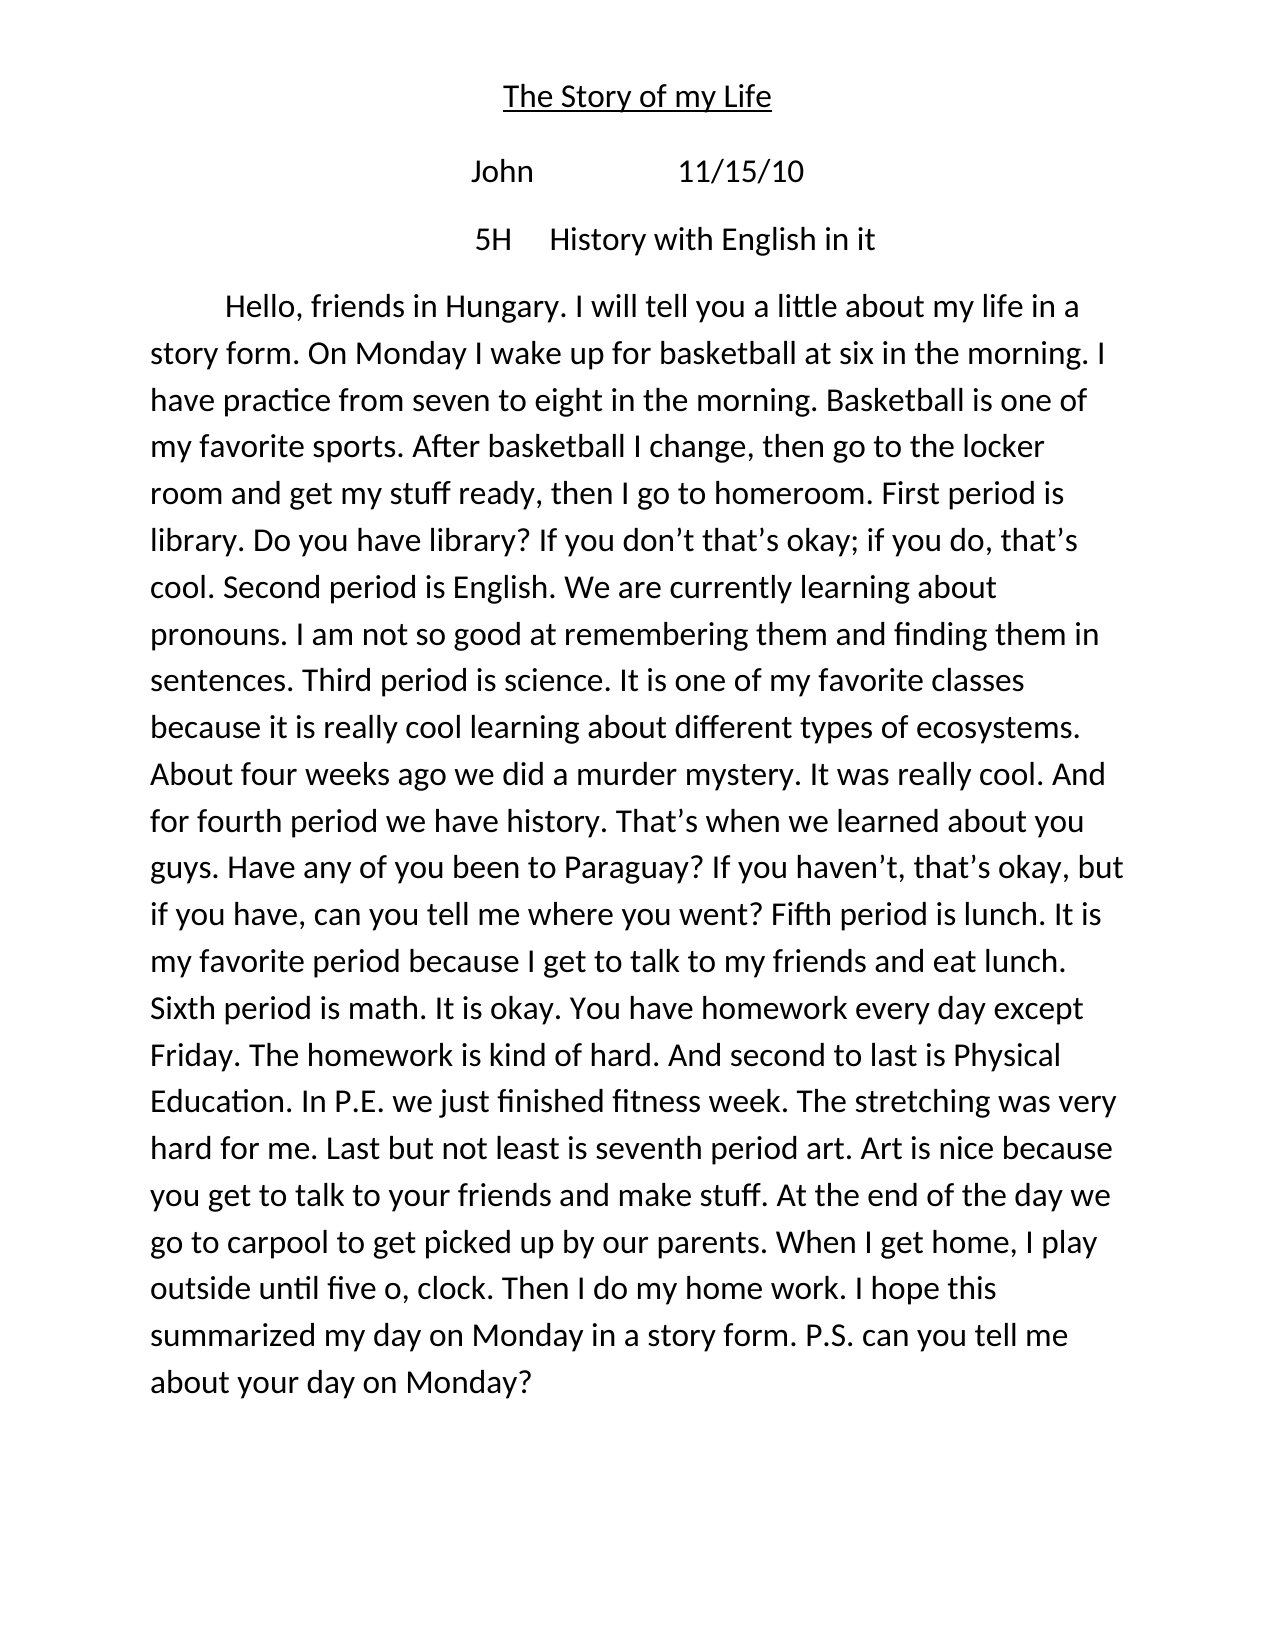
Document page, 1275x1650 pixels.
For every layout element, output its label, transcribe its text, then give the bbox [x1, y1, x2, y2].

text 5H History with English in it [150, 218, 1125, 258]
text John 11/15/10 [150, 150, 1125, 191]
text Hello, friends in Hungary. I will tell you a little about my life in a story form. On Monday I wake up for basketball at six in the morning. I have practice from seven to eight in the morning. Basketball is one of my favorite sports. After basketball I change, then go to the locker room and get my stuff ready, then I go to homeroom. First period is library. Do you have library? If you don’t that’s okay; if you do, that’s cool. Second period is English. We are currently learning about pronouns. I am not so good at remembering them and finding them in sentences. Third period is science. It is one of my favorite classes because it is really cool learning about different types of ecosystems. About four weeks ago we did a murder mystery. It was really cool. And for fourth period we have history. That’s when we learned about you guys. Have any of you been to Paraguay? If you haven’t, that’s okay, but if you have, can you tell me where you went? Fifth period is lunch. It is my favorite period because I get to talk to my friends and eat lunch. Sixth period is math. It is okay. You have homework every day except Friday. The homework is kind of hard. And second to last is Physical Education. In P.E. we just finished fitness week. The stretching was very hard for me. Last but not least is seventh period art. Art is nice because you get to talk to your friends and make stuff. At the end of the day we go to carpool to get picked up by our parents. When I get home, I play outside until five o, clock. Then I do my home work. I hope this summarized my day on Monday in a story form. P.S. can you tell me about your day on Monday? [150, 285, 1125, 1402]
